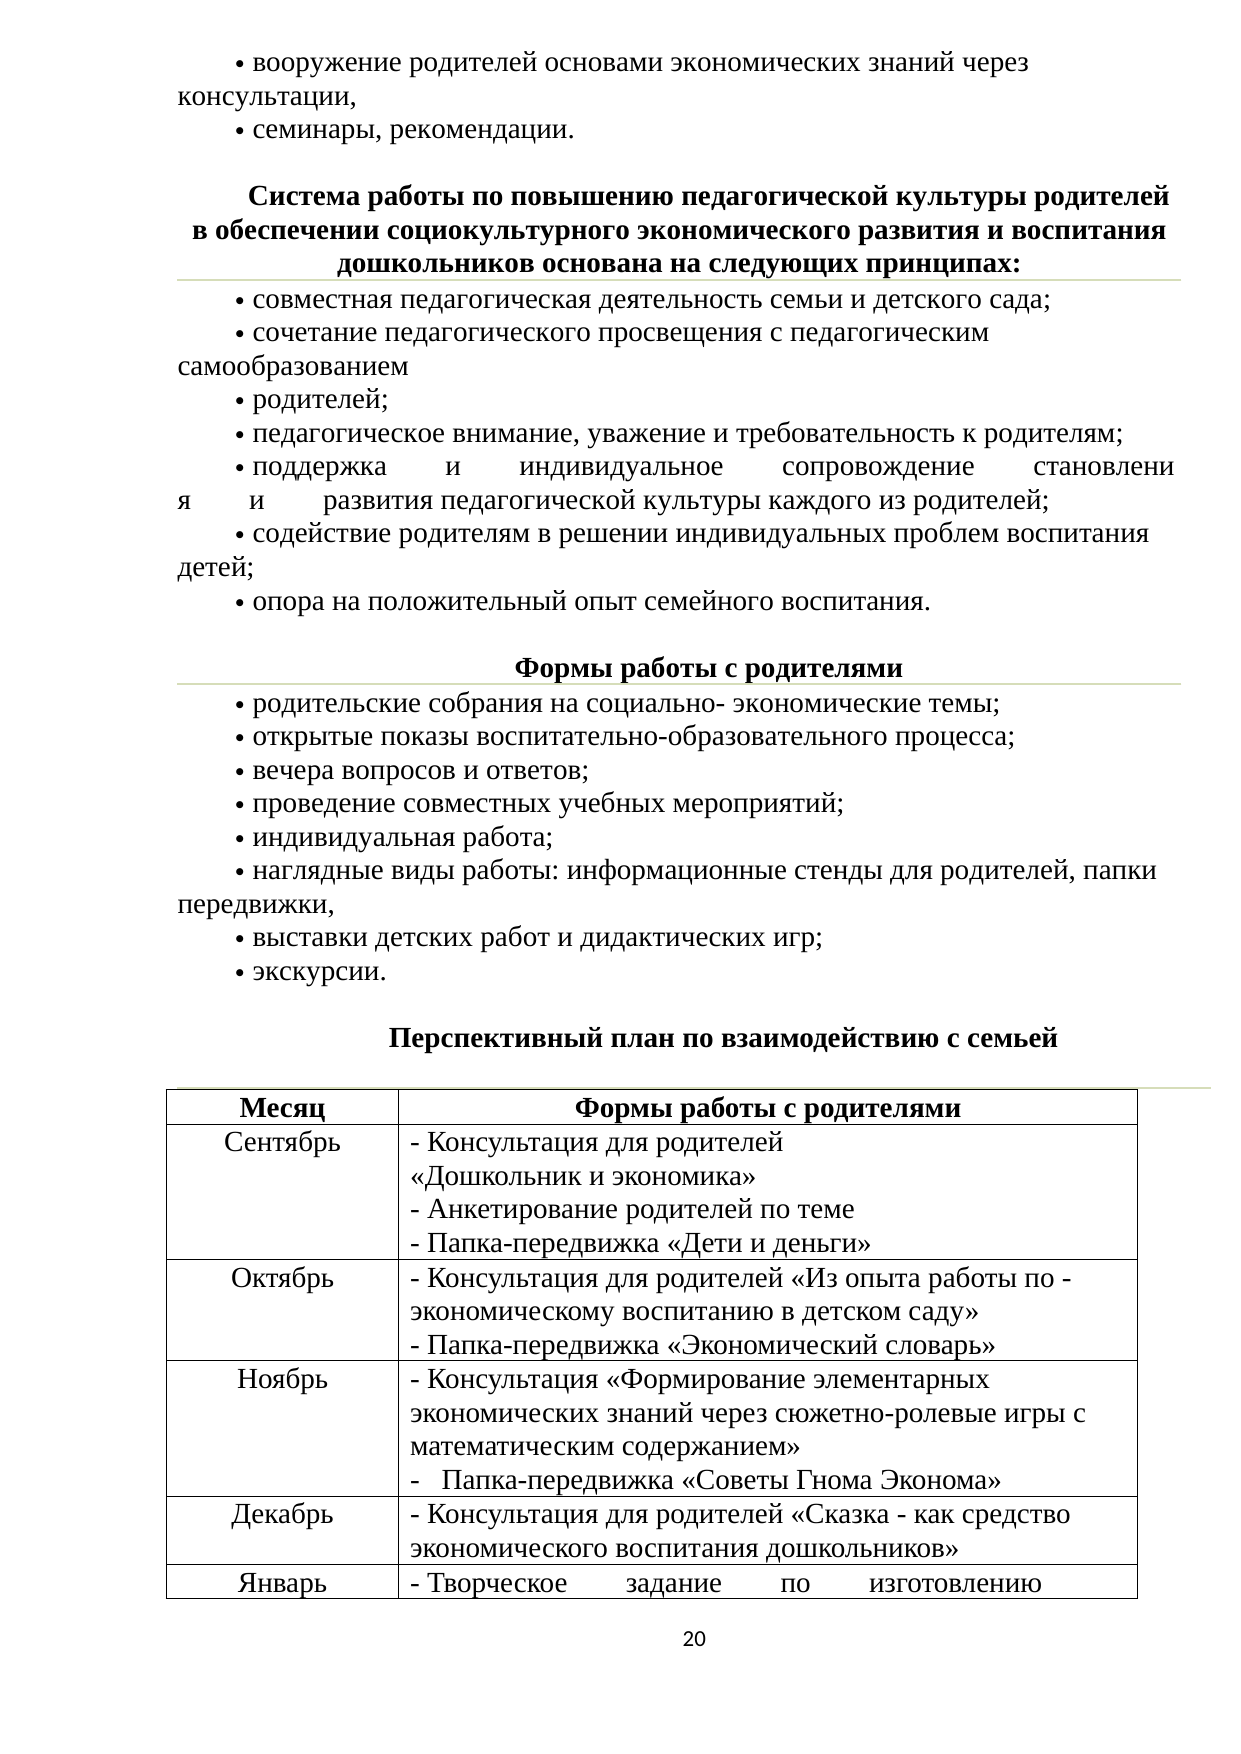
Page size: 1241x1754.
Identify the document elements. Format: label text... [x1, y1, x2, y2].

list родительские собрания на социально- экономические темы; [177, 685, 1181, 718]
list открытые показы воспитательно-образовательного процесса; [177, 718, 1181, 752]
table_cell Октябрь [167, 1260, 398, 1360]
table_cell - Консультация «Формирование элементарных экономических знаний через сюжетно-ролевые игры с математическим содержанием» - Папка-передвижка «Советы Гнома Эконома» [399, 1361, 1137, 1496]
list семинары, рекомендации. [177, 111, 1181, 145]
text Формы работы с родителями [177, 650, 1181, 683]
text Система работы по повышению педагогической культуры родителей в обеспечении социокультурного экономического развития и воспитания дошкольников основана на следующих принципах: [177, 178, 1181, 279]
table_header Формы работы с родителями [399, 1090, 1137, 1123]
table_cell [399, 1565, 1137, 1598]
table_cell Сентябрь [167, 1125, 398, 1259]
table_header Месяц [167, 1090, 398, 1123]
list родителей; [177, 381, 1181, 415]
list опора на положительный опыт семейного воспитания. [177, 583, 1181, 616]
table_cell - Консультация для родителей «Из опыта работы по - экономическому воспитанию в детском саду» - Папка-передвижка «Экономический словарь» [399, 1260, 1137, 1360]
list индивидуальная работа; [177, 819, 1181, 852]
list проведение совместных учебных мероприятий; [177, 785, 1181, 819]
table_cell - Консультация для родителей «Дошкольник и экономика» - Анкетирование родителей по теме - Папка-передвижка «Дети и деньги» [399, 1125, 1137, 1259]
list выставки детских работ и дидактических игр; [177, 919, 1181, 953]
text Перспективный план по взаимодействию с семьей [177, 1020, 1211, 1054]
list наглядные виды работы: информационные стенды для родителей, папки передвижки, [177, 852, 1181, 919]
list педагогическое внимание, уважение и требовательность к родителям; [177, 415, 1181, 448]
list поддержка и индивидуальное сопровождение становления и развития педагогической культуры каждого из родителей; [177, 448, 1181, 516]
list экскурсии. [177, 953, 1181, 987]
table_cell Ноябрь [167, 1361, 398, 1496]
list совместная педагогическая деятельность семьи и детского сада; [177, 281, 1181, 314]
table_cell Декабрь [167, 1497, 398, 1564]
list содействие родителям в решении индивидуальных проблем воспитания детей; [177, 516, 1181, 583]
list вооружение родителей основами экономических знаний через консультации, [177, 44, 1181, 111]
list вечера вопросов и ответов; [177, 752, 1181, 785]
table_cell - Консультация для родителей «Сказка - как средство экономического воспитания дошкольников» [399, 1497, 1137, 1564]
list сочетание педагогического просвещения с педагогическим самообразованием [177, 314, 1181, 381]
table_cell Январь [167, 1565, 398, 1598]
